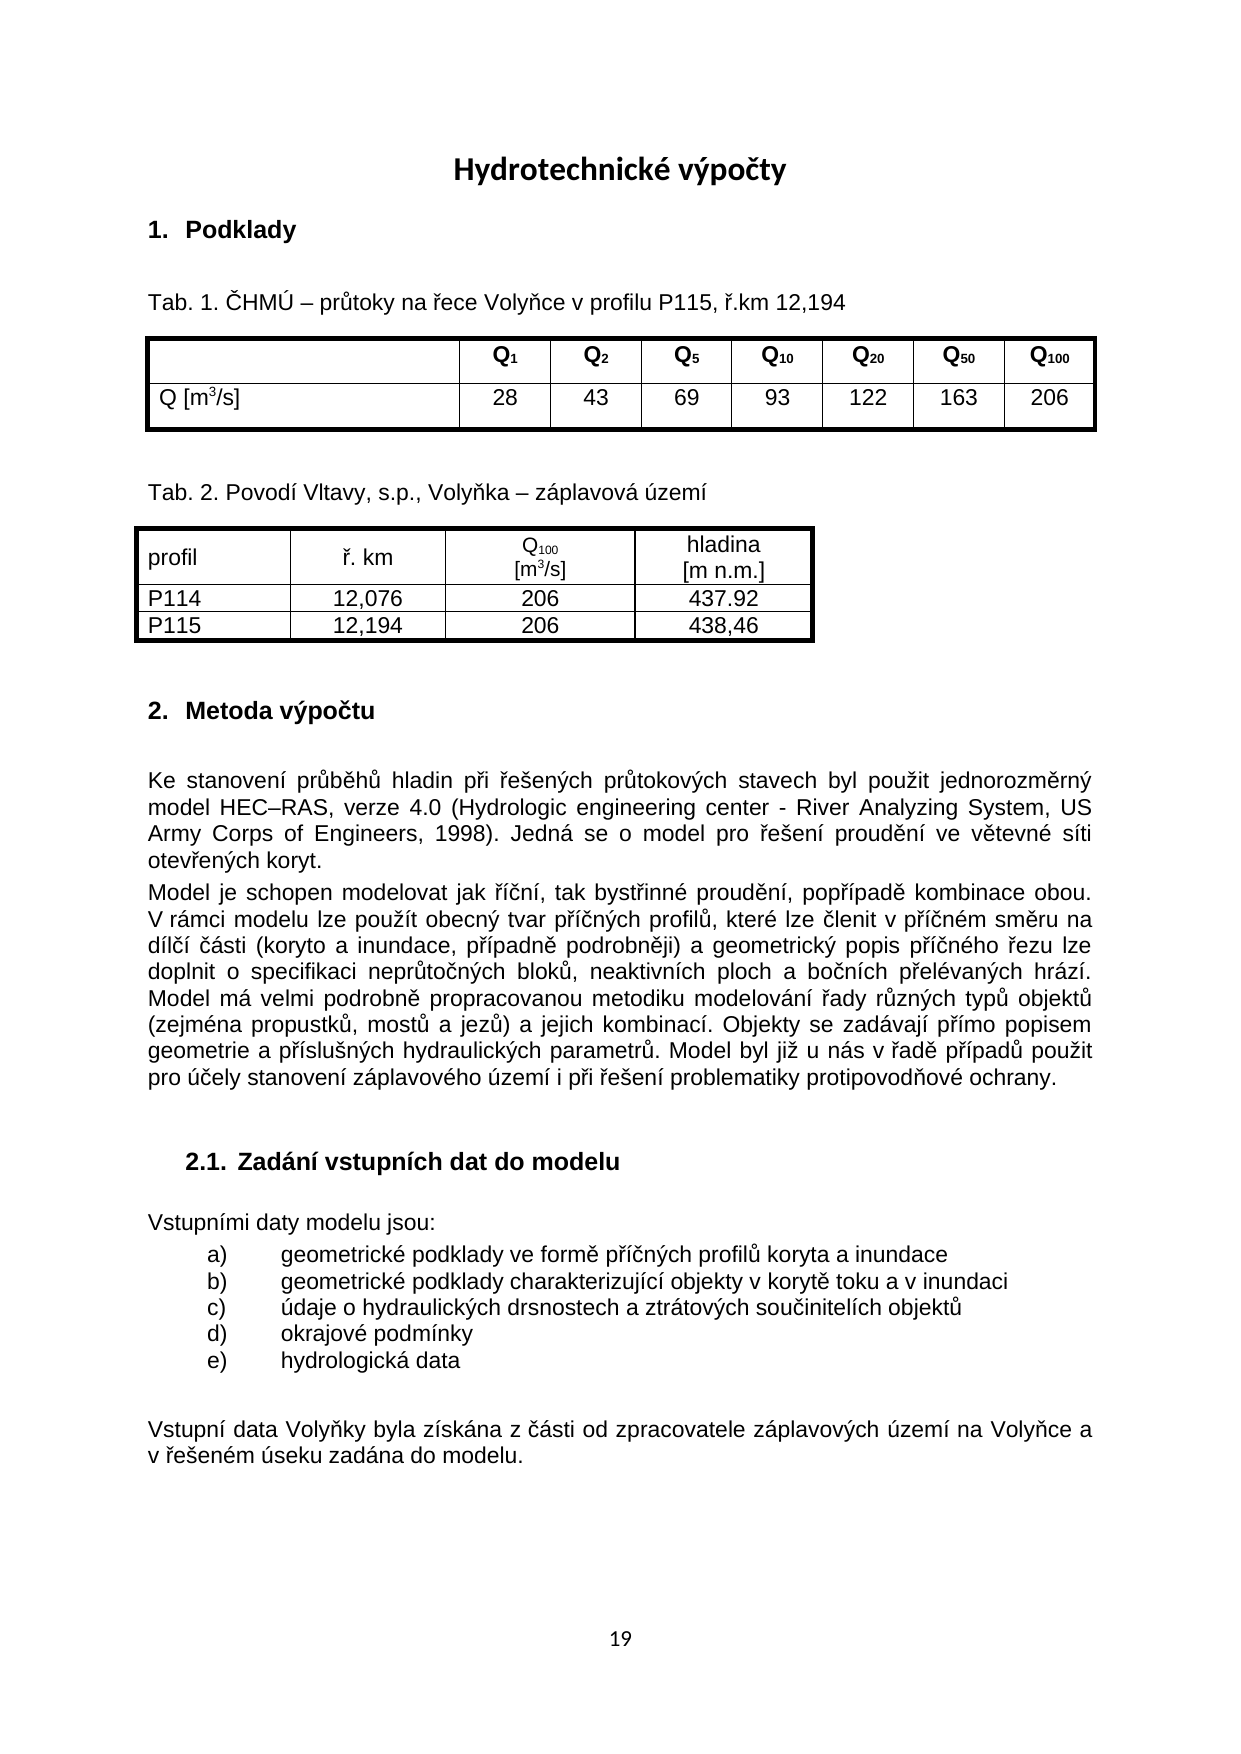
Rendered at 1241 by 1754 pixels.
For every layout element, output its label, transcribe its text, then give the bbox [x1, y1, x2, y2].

table_cell 206 [446, 585, 634, 611]
table_header Q100 [1005, 341, 1093, 383]
table_cell P114 [139, 585, 290, 611]
table_header Q50 [914, 341, 1004, 383]
subtitle Metoda výpočtu [148, 696, 1092, 725]
list hydrologická data [207, 1347, 1092, 1373]
table_header profil [139, 531, 290, 583]
list okrajové podmínky [207, 1320, 1092, 1347]
table_cell 438,46 [636, 612, 810, 638]
table_cell 28 [460, 384, 550, 427]
table_cell 437.92 [636, 585, 810, 611]
subtitle Zadání vstupních dat do modelu [185, 1147, 1092, 1176]
table_cell 12,076 [291, 585, 445, 611]
table_cell Q [m3/s] [150, 384, 459, 427]
table_cell 163 [914, 384, 1004, 427]
table_cell 93 [732, 384, 822, 427]
text Tab. 2. Povodí Vltavy, s.p., Volyňka – záplavová území [148, 479, 1092, 505]
table_header Q10 [732, 341, 822, 383]
text Vstupními daty modelu jsou: [148, 1209, 1092, 1235]
list geometrické podklady ve formě příčných profilů koryta a inundace [207, 1241, 1092, 1268]
text Model je schopen modelovat jak říční, tak bystřinné proudění, popřípadě kombinace obou. V rámci modelu lze použít obecný tvar příčných profilů, které lze členit v příčném směru na dílčí části (koryto a inundace, případně podrobněji) a geometrický popis příčného řezu lze doplnit o specifikaci neprůtočných bloků, neaktivních ploch a bočních přelévaných hrází. Model má velmi podrobně propracovanou metodiku modelování řady různých typů objektů (zejména propustků, mostů a jezů) a jejich kombinací. Objekty se zadávají přímo popisem geometrie a příslušných hydraulických parametrů. Model byl již u nás v řadě případů použit pro účely stanovení záplavového území i při řešení problematiky protipovodňové ochrany. [148, 879, 1092, 1090]
table_cell 206 [446, 612, 634, 638]
table_header Q2 [551, 341, 641, 383]
table_cell 122 [823, 384, 913, 427]
text Ke stanovení průběhů hladin při řešených průtokových stavech byl použit jednorozměrný model HEC–RAS, verze 4.0 (Hydrologic engineering center - River Analyzing System, US Army Corps of Engineers, 1998). Jedná se o model pro řešení proudění ve větevné síti otevřených koryt. [148, 767, 1092, 873]
list geometrické podklady charakterizující objekty v korytě toku a v inundaci [207, 1268, 1092, 1294]
table_header hladina [m n.m.] [636, 531, 810, 583]
table_header Q5 [642, 341, 731, 383]
text Tab. 1. ČHMÚ – průtoky na řece Volyňce v profilu P115, ř.km 12,194 [148, 289, 1092, 315]
table_cell 206 [1005, 384, 1093, 427]
text Hydrotechnické výpočty [148, 148, 1092, 188]
text Vstupní data Volyňky byla získána z části od zpracovatele záplavových území na Volyňce a v řešeném úseku zadána do modelu. [148, 1416, 1092, 1468]
table_header Q1 [460, 341, 550, 383]
list údaje o hydraulických drsnostech a ztrátových součinitelích objektů [207, 1294, 1092, 1320]
table_header Q100 [m3/s] [446, 531, 634, 583]
table_cell 69 [642, 384, 731, 427]
table_header Q20 [823, 341, 913, 383]
table_header ř. km [291, 531, 445, 583]
subtitle Podklady [148, 215, 1092, 244]
table_cell P115 [139, 612, 290, 638]
table_cell 43 [551, 384, 641, 427]
table_header [150, 341, 459, 383]
table_cell 12,194 [291, 612, 445, 638]
